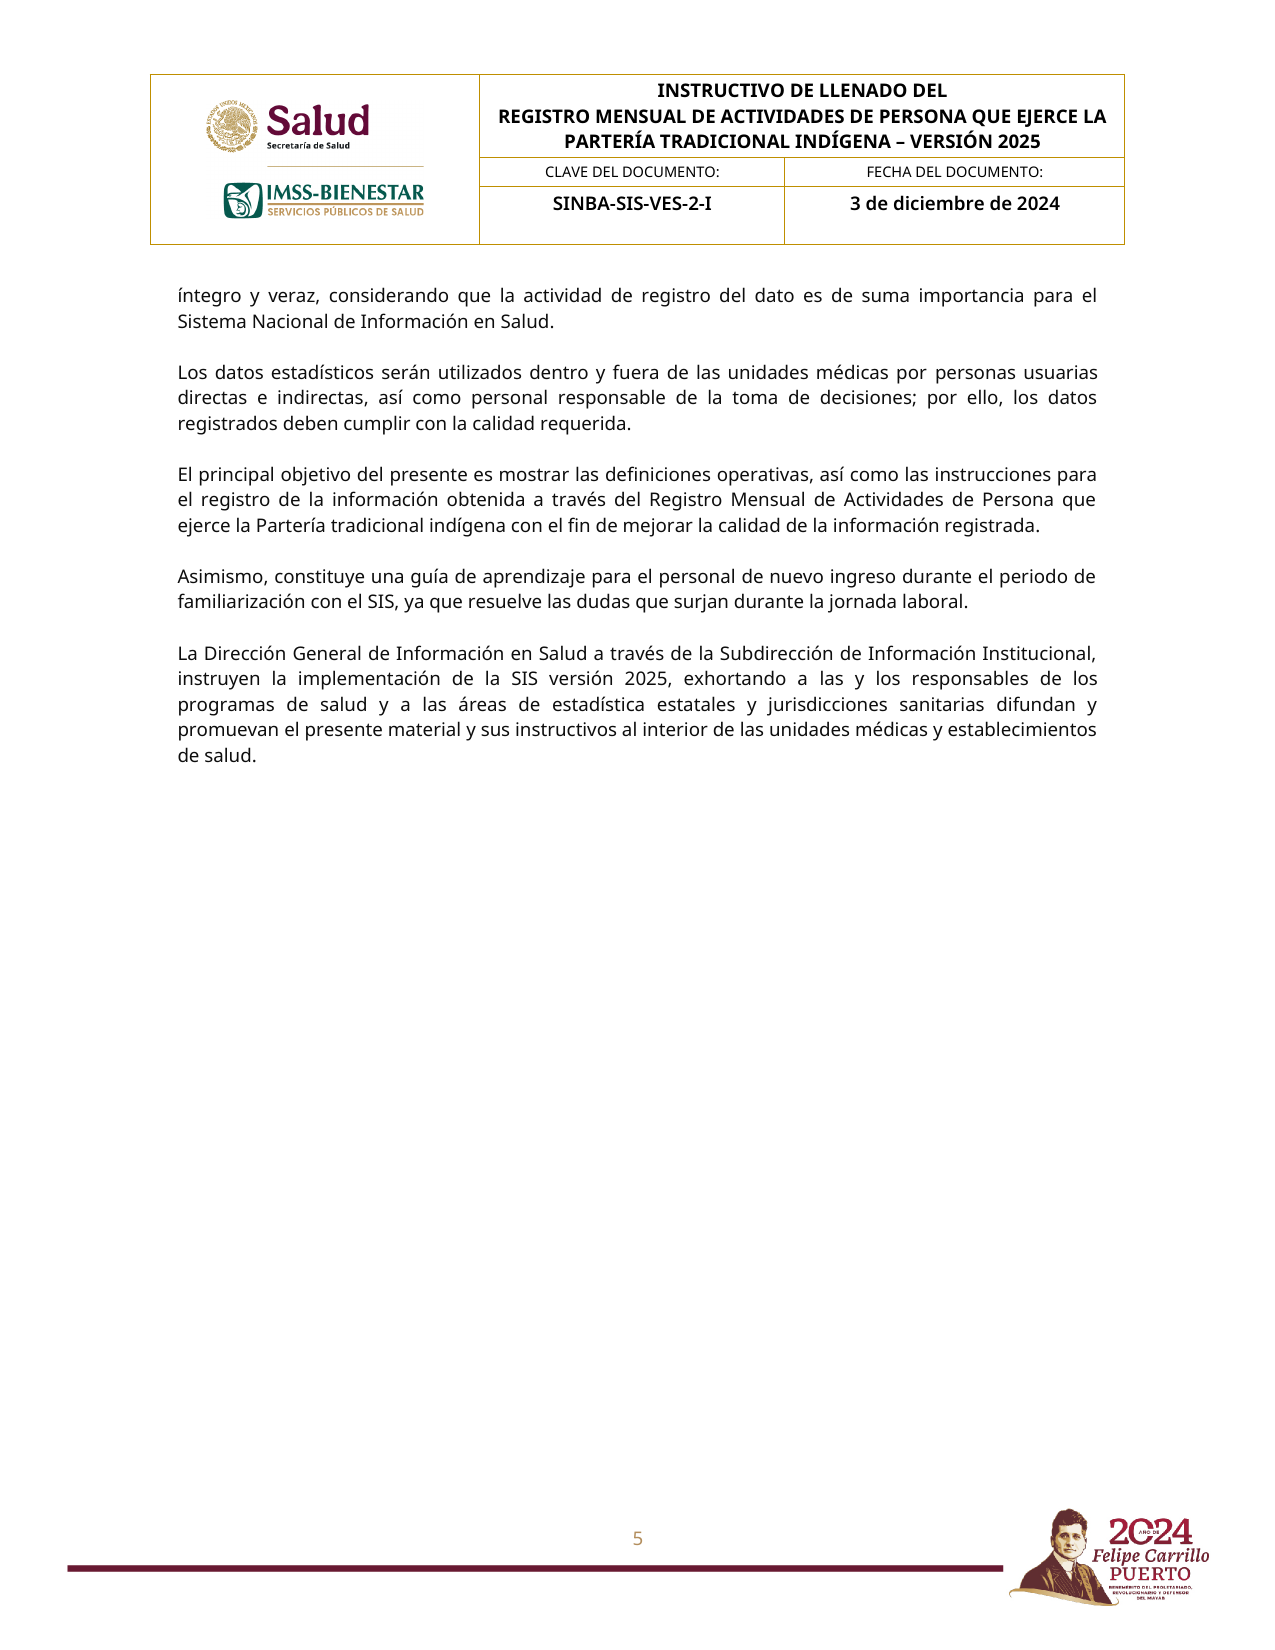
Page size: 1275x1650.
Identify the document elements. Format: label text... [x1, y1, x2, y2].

text El principal objetivo del presente es mostrar las definiciones operativas, así como las instrucciones para el registro de la información obtenida a través del Registro Mensual de Actividades de Persona que ejerce la Partería tradicional indígena con el fin de mejorar la calidad de la información registrada. [177, 461, 1098, 538]
text Los datos estadísticos serán utilizados dentro y fuera de las unidades médicas por personas usuarias directas e indirectas, así como personal responsable de la toma de decisiones; por ello, los datos registrados deben cumplir con la calidad requerida. [177, 359, 1098, 436]
text La Dirección General de Información en Salud a través de la Subdirección de Información Institucional, instruyen la implementación de la SIS versión 2025, exhortando a las y los responsables de los programas de salud y a las áreas de estadística estatales y jurisdicciones sanitarias difundan y promuevan el presente material y sus instructivos al interior de las unidades médicas y establecimientos de salud. [177, 640, 1098, 767]
picture [0, 1497, 1275, 1650]
picture [206, 100, 424, 219]
text Asimismo, constituye una guía de aprendizaje para el personal de nuevo ingreso durante el periodo de familiarización con el SIS, ya que resuelve las dudas que surjan durante la jornada laboral. [177, 563, 1098, 614]
